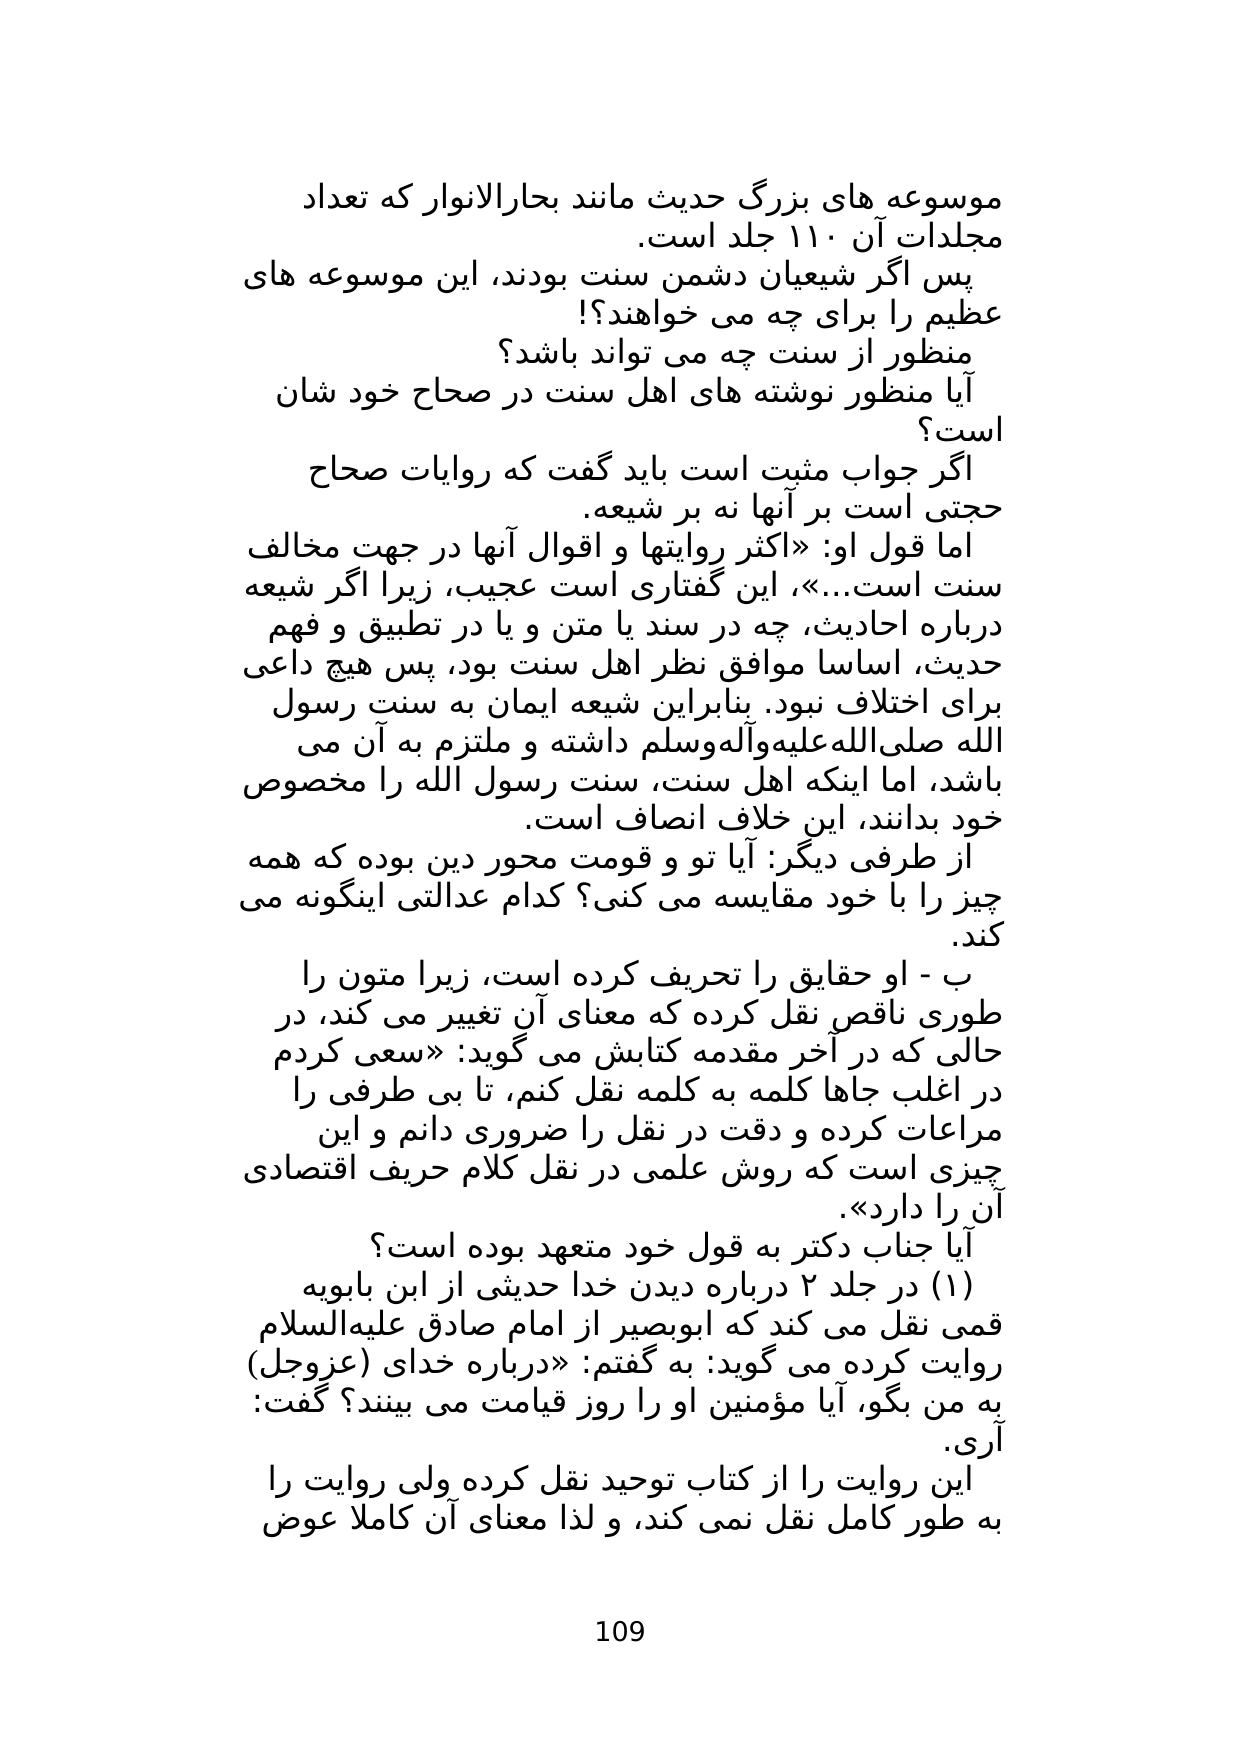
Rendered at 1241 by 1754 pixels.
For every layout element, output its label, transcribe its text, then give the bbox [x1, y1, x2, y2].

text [236, 177, 1004, 255]
text آيا جناب دكتر به قول خود متعهد بوده است؟ [236, 1226, 1004, 1265]
text (١) در جلد ٢ درباره ديدن خدا حديثى از ابن بابويه قمى نقل مى كند كه ابوبصير از امام صادق عليه‌السلام روايت كرده مى گويد: به گفتم: «درباره خداى (عزوجل) به من بگو، آيا مؤمنين او را روز قيامت مى بينند؟ گفت: آرى. [236, 1265, 1004, 1459]
text اگر جواب مثبت است بايد گفت كه روايات صحاح حجتى است بر آنها نه بر شيعه. [236, 449, 1004, 527]
text پس اگر شيعيان دشمن سنت بودند، اين موسوعه هاى عظيم را براى چه مى خواهند؟! [236, 255, 1004, 333]
text منظور از سنت چه مى تواند باشد؟ [236, 333, 1004, 371]
text اما قول او: «اكثر روايتها و اقوال آنها در جهت مخالف سنت است...»، اين گفتارى است عجيب، زيرا اگر شيعه درباره احاديث، چه در سند يا متن و يا در تطبيق و فهم حديث، اساسا موافق نظر اهل سنت بود، پس هيچ داعى براى اختلاف نبود. بنابراين شيعه ايمان به سنت رسول الله صلى‌الله‌عليه‌وآله‌وسلم داشته و ملتزم به آن مى باشد، اما اينكه اهل سنت، سنت رسول الله را مخصوص خود بدانند، اين خلاف انصاف است. [236, 527, 1004, 838]
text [236, 1459, 1004, 1537]
text ب - او حقايق را تحريف كرده است، زيرا متون را طورى ناقص نقل كرده كه معناى آن تغيير مى كند، در حالى كه در آخر مقدمه كتابش مى گويد: «سعى كردم در اغلب جاها كلمه به كلمه نقل كنم، تا بى طرفى را مراعات كرده و دقت در نقل را ضرورى دانم و اين چيزى است كه روش علمى در نقل كلام حريف اقتصادى آن را دارد». [236, 954, 1004, 1226]
text آيا منظور نوشته هاى اهل سنت در صحاح خود شان است؟ [236, 371, 1004, 449]
text از طرفى ديگر: آيا تو و قومت محور دين بوده كه همه چيز را با خود مقايسه مى كنى؟ كدام عدالتى اينگونه مى كند. [236, 838, 1004, 954]
